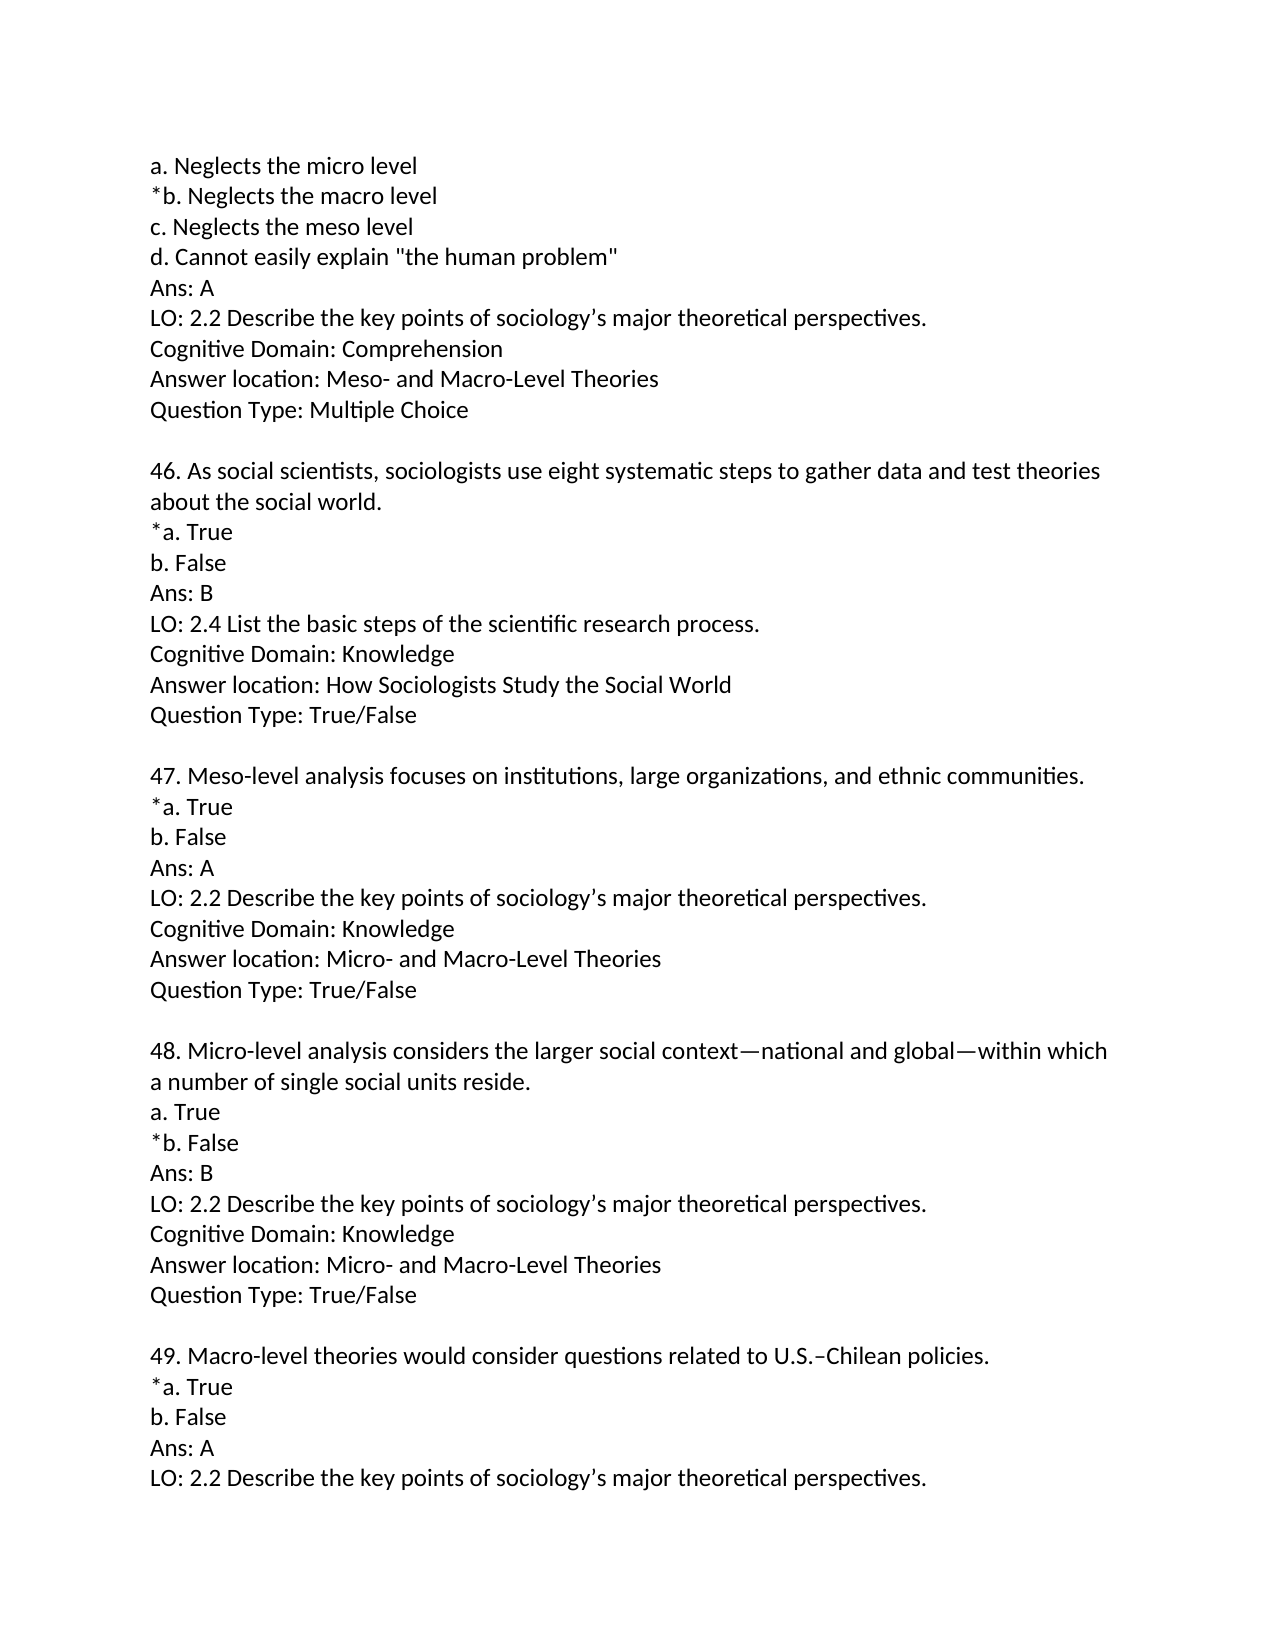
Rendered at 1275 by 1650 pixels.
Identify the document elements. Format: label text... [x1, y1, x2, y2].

text *a. True [150, 791, 1125, 821]
text Cognitive Domain: Knowledge [150, 1218, 1125, 1249]
text Ans: A [150, 272, 1125, 303]
text Ans: B [150, 577, 1125, 608]
text Cognitive Domain: Knowledge [150, 638, 1125, 669]
text 46. As social scientists, sociologists use eight systematic steps to gather data and test theories about the social world. [150, 455, 1125, 516]
text Answer location: Meso- and Macro-Level Theories [150, 364, 1125, 394]
text Ans: A [150, 852, 1125, 882]
text d. Cannot easily explain "the human problem" [150, 242, 1125, 272]
text 49. Macro-level theories would consider questions related to U.S.–Chilean policies. [150, 1340, 1125, 1371]
text Question Type: True/False [150, 1279, 1125, 1310]
text Answer location: Micro- and Macro-Level Theories [150, 1249, 1125, 1279]
text Cognitive Domain: Comprehension [150, 333, 1125, 364]
text Ans: B [150, 1157, 1125, 1188]
text Question Type: True/False [150, 974, 1125, 1004]
text a. Neglects the micro level [150, 150, 1125, 181]
text LO: 2.2 Describe the key points of sociology’s major theoretical perspectives. [150, 1462, 1125, 1493]
text Answer location: How Sociologists Study the Social World [150, 669, 1125, 699]
text *b. Neglects the macro level [150, 181, 1125, 211]
text LO: 2.2 Describe the key points of sociology’s major theoretical perspectives. [150, 303, 1125, 333]
text *a. True [150, 516, 1125, 547]
text Question Type: Multiple Choice [150, 394, 1125, 425]
text b. False [150, 821, 1125, 852]
text *b. False [150, 1127, 1125, 1157]
text LO: 2.2 Describe the key points of sociology’s major theoretical perspectives. [150, 882, 1125, 913]
text c. Neglects the meso level [150, 211, 1125, 242]
text LO: 2.2 Describe the key points of sociology’s major theoretical perspectives. [150, 1188, 1125, 1218]
text 48. Micro-level analysis considers the larger social context—national and global—within which a number of single social units reside. [150, 1035, 1125, 1096]
text Question Type: True/False [150, 699, 1125, 730]
text Cognitive Domain: Knowledge [150, 913, 1125, 943]
text Answer location: Micro- and Macro-Level Theories [150, 943, 1125, 974]
text b. False [150, 547, 1125, 577]
text a. True [150, 1096, 1125, 1127]
text 47. Meso-level analysis focuses on institutions, large organizations, and ethnic communities. [150, 760, 1125, 791]
text LO: 2.4 List the basic steps of the scientific research process. [150, 608, 1125, 638]
text Ans: A [150, 1432, 1125, 1462]
text b. False [150, 1401, 1125, 1432]
text *a. True [150, 1371, 1125, 1401]
